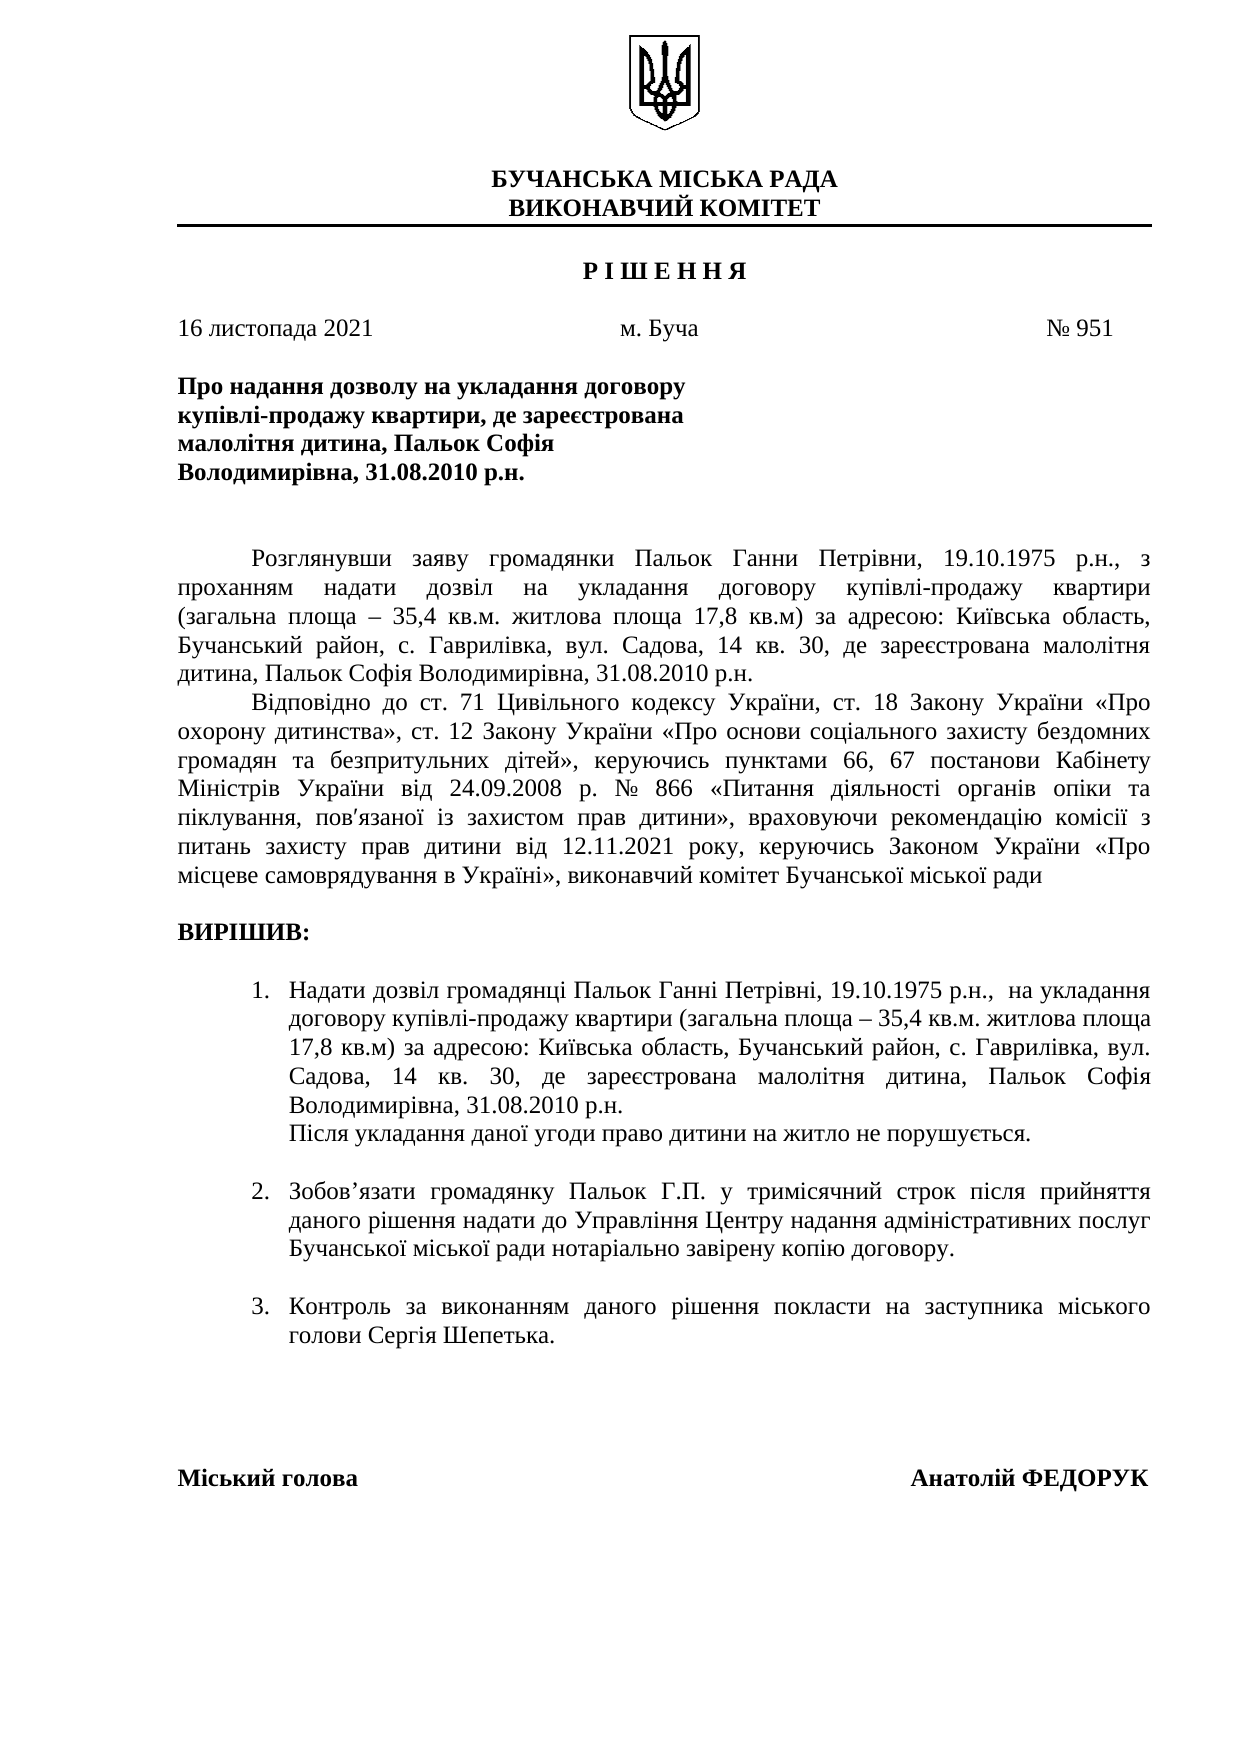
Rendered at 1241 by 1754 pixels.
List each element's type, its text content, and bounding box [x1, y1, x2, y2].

text Розглянувши заяву громадянки Пальок Ганни Петрівни, 19.10.1975 р.н., з проханням надати дозвіл на укладання договору купівлі-продажу квартири (загальна площа – 35,4 кв.м. житлова площа 17,8 кв.м) за адресою: Київська область, Бучанський район, с. Гаврилівка, вул. Садова, 14 кв. 30, де зареєстрована малолітня дитина, Пальок Софія Володимирівна, 31.08.2010 р.н. [177, 543, 1152, 687]
text купівлі-продажу квартири, де зареєстрована [177, 400, 827, 428]
text 16 листопада 2021 м. Буча № 951 [177, 313, 1152, 342]
text БУЧАНСЬКА МІСЬКА РАДА [177, 164, 1152, 193]
text Володимирівна, 31.08.2010 р.н. [177, 457, 827, 486]
text Міський голова Анатолій ФЕДОРУК [177, 1463, 1152, 1492]
text ВИКОНАВЧИЙ КОМІТЕТ [177, 193, 1152, 224]
text Про надання дозволу на укладання договору [177, 371, 827, 400]
list Надати дозвіл громадянці Пальок Ганні Петрівні, 19.10.1975 р.н., на укладання договору купівлі-продажу квартири (загальна площа – 35,4 кв.м. житлова площа 17,8 кв.м) за адресою: Київська область, Бучанський район, с. Гаврилівка, вул. Садова, 14 кв. 30, де зареєстрована малолітня дитина, Пальок Софія Володимирівна, 31.08.2010 р.н. [251, 975, 1152, 1118]
text ВИРІШИВ: [177, 917, 1152, 946]
text Відповідно до ст. 71 Цивільного кодексу України, ст. 18 Закону України «Про охорону дитинства», ст. 12 Закону України «Про основи соціального захисту бездомних громадян та безпритульних дітей», керуючись пунктами 66, 67 постанови Кабінету Міністрів України від 24.09.2008 р. № 866 «Питання діяльності органів опіки та піклування, пов′язаної із захистом прав дитини», враховуючи рекомендацію комісії з питань захисту прав дитини від 12.11.2021 року, керуючись Законом України «Про місцеве самоврядування в Україні», виконавчий комітет Бучанської міської ради [177, 687, 1152, 888]
text малолітня дитина, Пальок Софія [177, 428, 827, 457]
list Після укладання даної угоди право дитини на житло не порушується. [288, 1118, 1152, 1147]
list Контроль за виконанням даного рішення покласти на заступника міського голови Сергія Шепетька. [251, 1291, 1152, 1348]
text Р І Ш Е Н Н Я [177, 256, 1152, 285]
list Зобов’язати громадянку Пальок Г.П. у тримісячний строк після прийняття даного рішення надати до Управління Центру надання адміністративних послуг Бучанської міської ради нотаріально завірену копію договору. [251, 1176, 1152, 1262]
